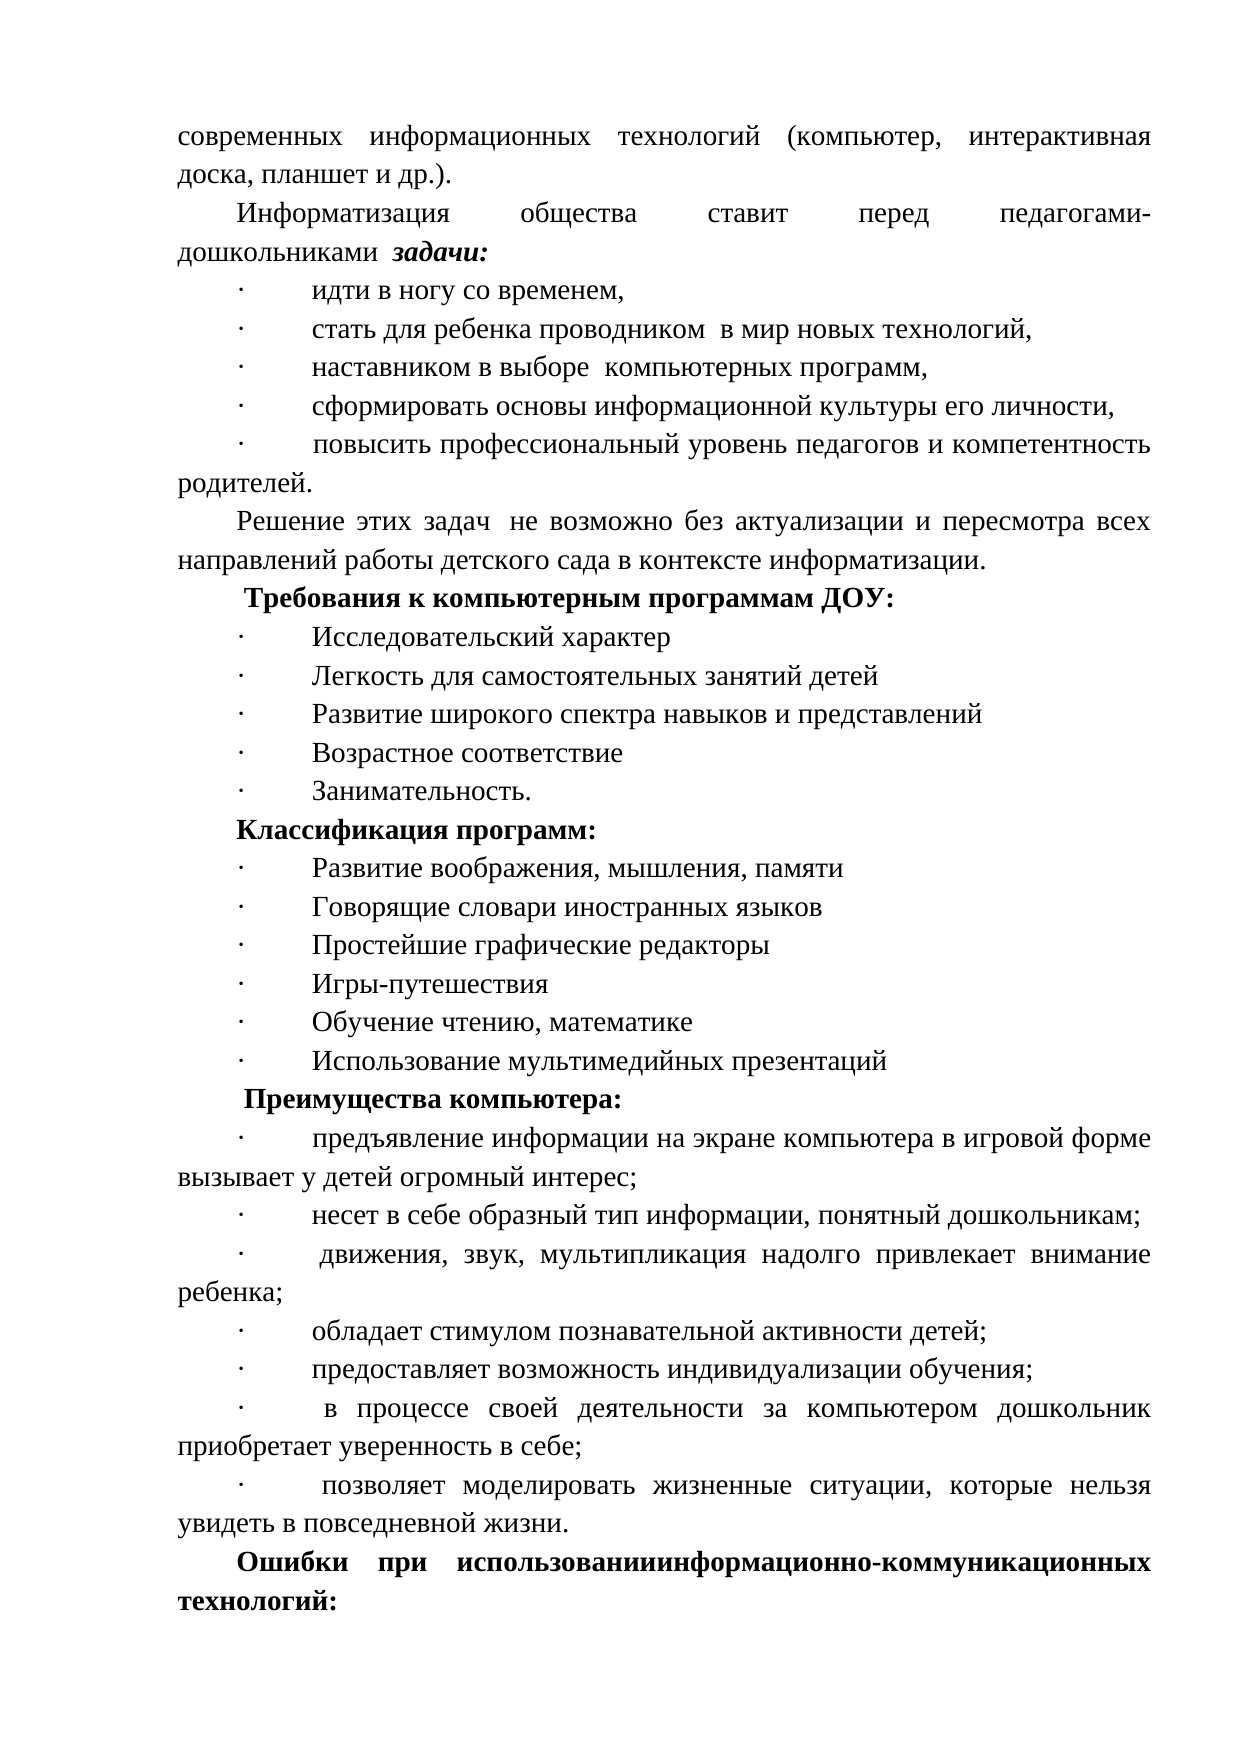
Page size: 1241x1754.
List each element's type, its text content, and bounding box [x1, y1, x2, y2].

text · предоставляет возможность индивидуализации обучения; [177, 1351, 1152, 1385]
text · Игры-путешествия [177, 966, 1152, 999]
text · повысить профессиональный уровень педагогов и компетентность родителей. [177, 426, 1152, 498]
text · Развитие широкого спектра навыков и представлений [177, 696, 1152, 730]
text Ошибки при использованииинформационно-коммуникационных технологий: [177, 1544, 1152, 1616]
text Преимущества компьютера: [177, 1082, 1152, 1115]
text · Исследовательский характер [177, 619, 1152, 653]
text · Занимательность. [177, 773, 1152, 807]
text · Использование мультимедийных презентаций [177, 1043, 1152, 1077]
text · сформировать основы информационной культуры его личности, [177, 388, 1152, 421]
text · Возрастное соответствие [177, 735, 1152, 768]
text · Легкость для самостоятельных занятий детей [177, 658, 1152, 691]
text · позволяет моделировать жизненные ситуации, которые нельзя увидеть в повседневной жизни. [177, 1467, 1152, 1539]
text · Говорящие словари иностранных языков [177, 889, 1152, 922]
text · наставником в выборе компьютерных программ, [177, 349, 1152, 383]
text Классификация программ: [177, 812, 1152, 845]
text Информатизация общества ставит перед педагогами-дошкольниками задачи: [177, 195, 1152, 267]
text · несет в себе образный тип информации, понятный дошкольникам; [177, 1197, 1152, 1231]
text · Обучение чтению, математике [177, 1004, 1152, 1038]
text · в процессе своей деятельности за компьютером дошкольник приобретает уверенность в себе; [177, 1390, 1152, 1462]
text · идти в ногу со временем, [177, 272, 1152, 306]
text · предъявление информации на экране компьютера в игровой форме вызывает у детей огромный интерес; [177, 1120, 1152, 1192]
text · обладает стимулом познавательной активности детей; [177, 1313, 1152, 1346]
text Решение этих задач не возможно без актуализации и пересмотра всех направлений работы детского сада в контексте информатизации. [177, 503, 1152, 576]
text · Простейшие графические редакторы [177, 927, 1152, 961]
text · Развитие воображения, мышления, памяти [177, 850, 1152, 884]
text · движения, звук, мультипликация надолго привлекает внимание ребенка; [177, 1236, 1152, 1308]
text Требования к компьютерным программам ДОУ: [177, 581, 1152, 614]
text · стать для ребенка проводником в мир новых технологий, [177, 311, 1152, 344]
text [177, 118, 1152, 190]
